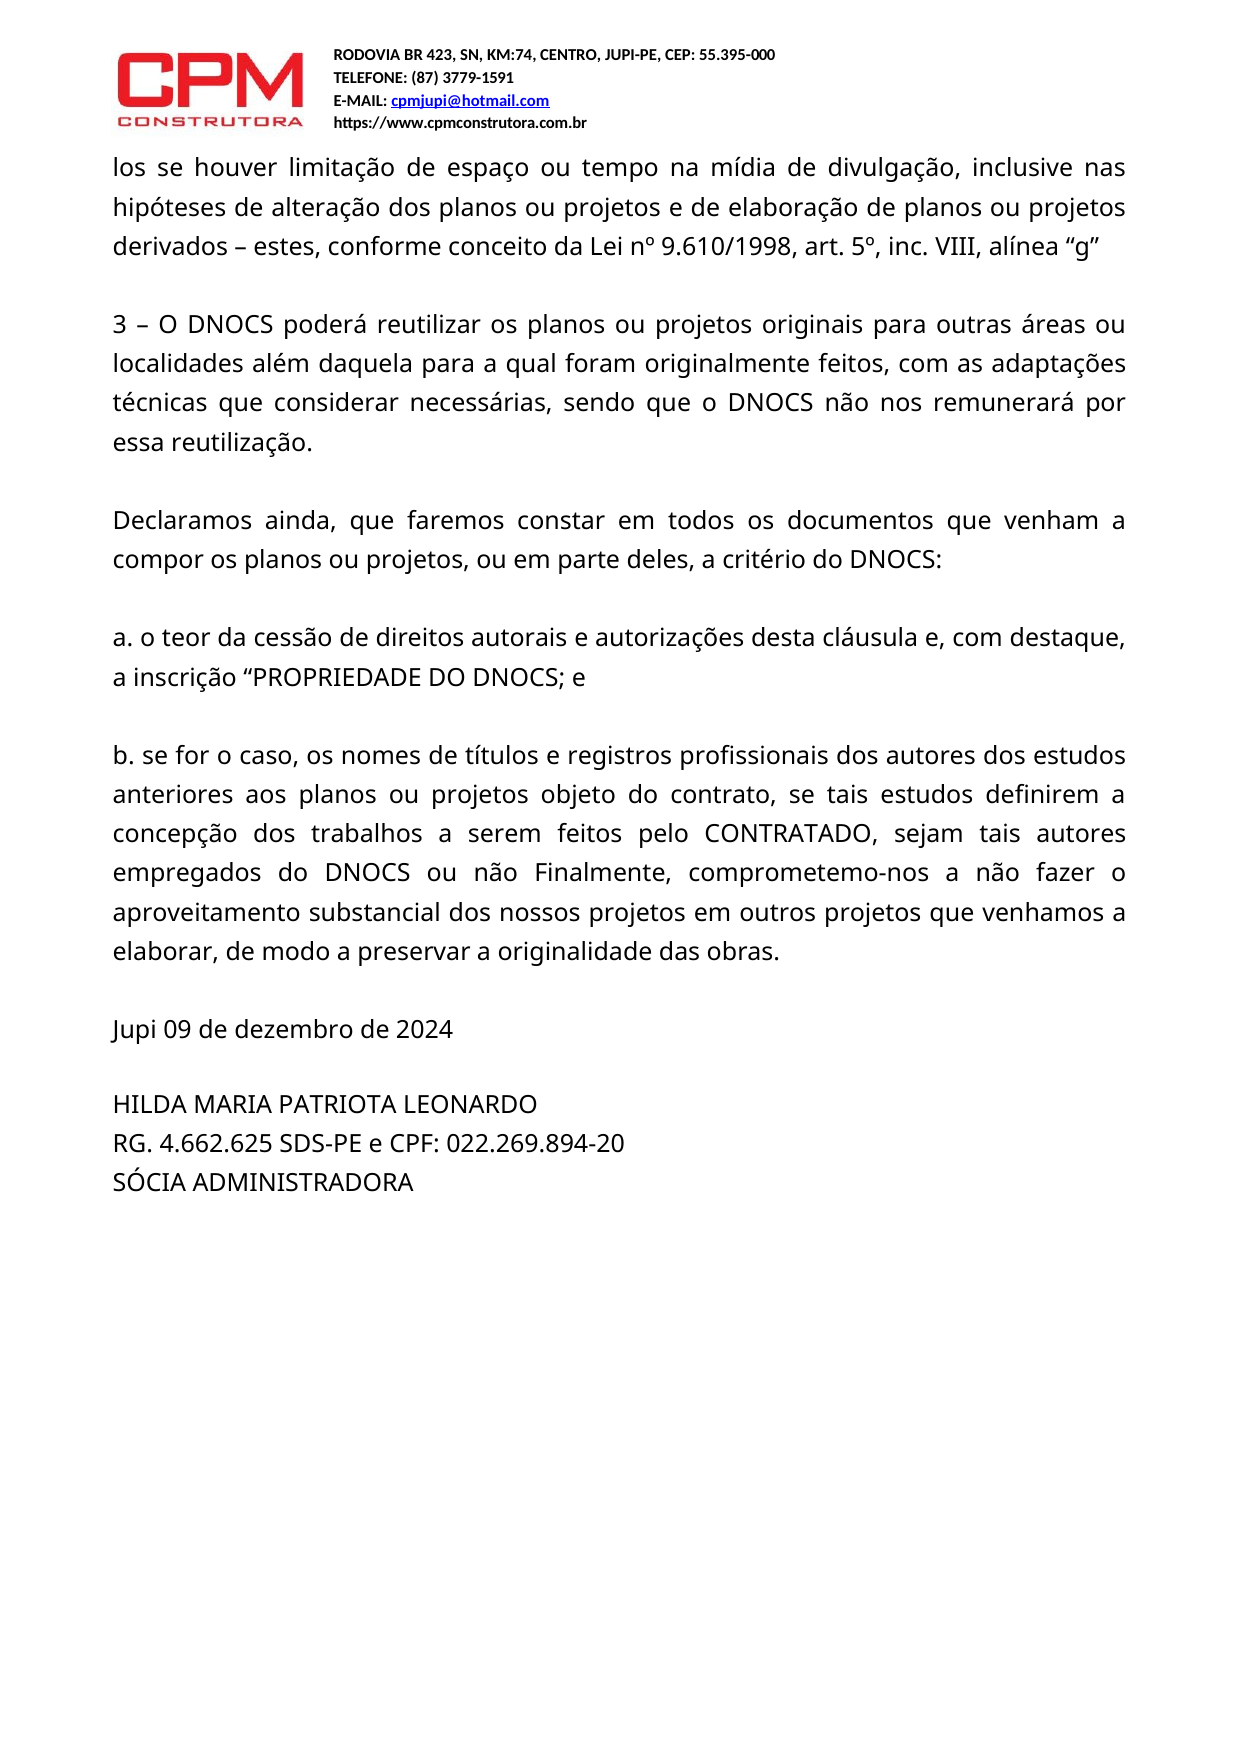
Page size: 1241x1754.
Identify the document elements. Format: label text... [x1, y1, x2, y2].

text 3 – O DNOCS poderá reutilizar os planos ou projetos originais para outras áreas ou localidades além daquela para a qual foram originalmente feitos, com as adaptações técnicas que considerar necessárias, sendo que o DNOCS não nos remunerará por essa reutilização. [112, 307, 1128, 458]
text b. se for o caso, os nomes de títulos e registros profissionais dos autores dos estudos anteriores aos planos ou projetos objeto do contrato, se tais estudos definirem a concepção dos trabalhos a serem feitos pelo CONTRATADO, sejam tais autores empregados do DNOCS ou não Finalmente, comprometemo-nos a não fazer o aproveitamento substancial dos nossos projetos em outros projetos que venhamos a elaborar, de modo a preservar a originalidade das obras. [112, 737, 1128, 967]
text Jupi 09 de dezembro de 2024 [112, 1012, 1128, 1046]
text SÓCIA ADMINISTRADORA [112, 1165, 1128, 1199]
text HILDA MARIA PATRIOTA LEONARDO [112, 1087, 1128, 1121]
picture [111, 50, 305, 137]
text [112, 150, 1128, 262]
text RG. 4.662.625 SDS-PE e CPF: 022.269.894-20 [112, 1126, 1128, 1160]
text a. o teor da cessão de direitos autorais e autorizações desta cláusula e, com destaque, a inscrição “PROPRIEDADE DO DNOCS; e [112, 620, 1128, 693]
text Declaramos ainda, que faremos constar em todos os documentos que venham a compor os planos ou projetos, ou em parte deles, a critério do DNOCS: [112, 502, 1128, 576]
